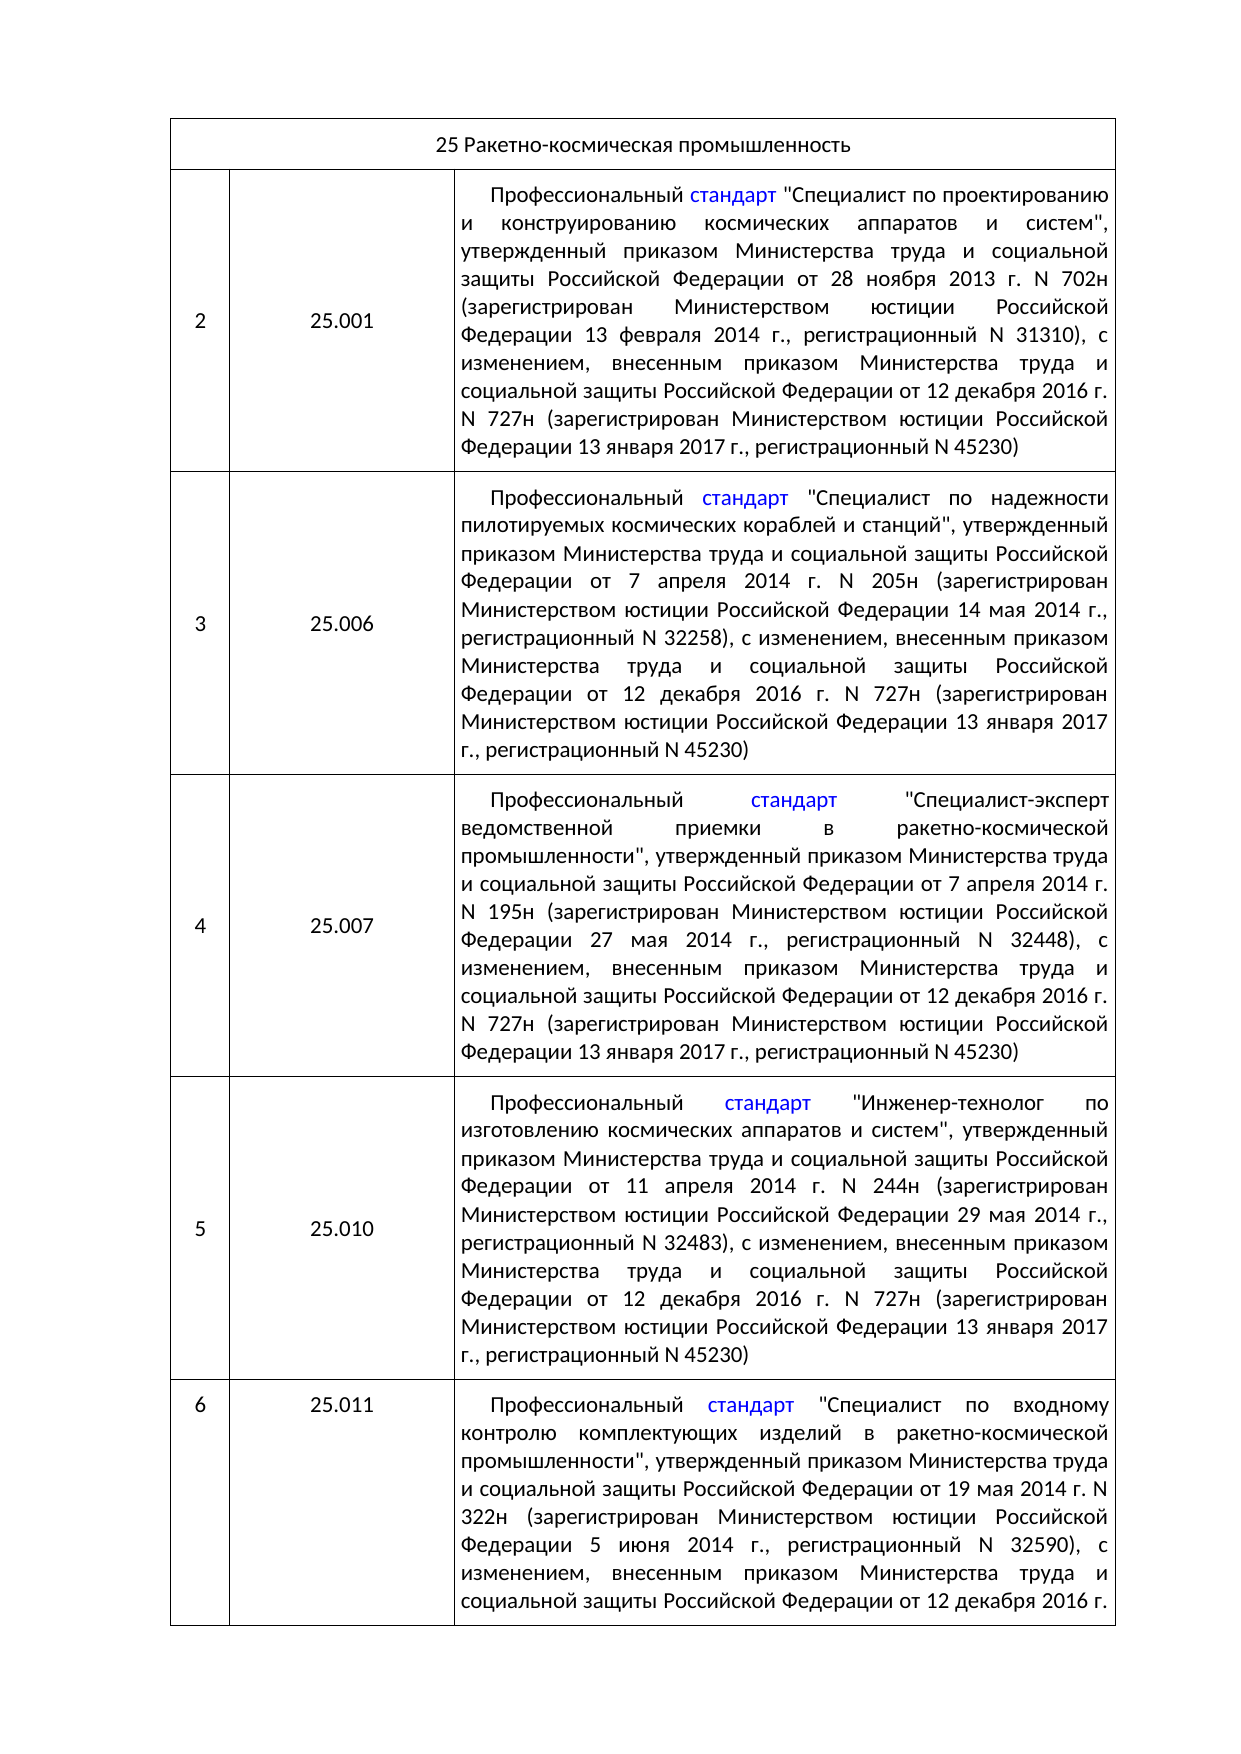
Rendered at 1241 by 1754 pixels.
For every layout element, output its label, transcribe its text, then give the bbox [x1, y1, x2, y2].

table_cell Профессиональный стандарт "Специалист-эксперт ведомственной приемки в ракетно-космической промышленности", утвержденный приказом Министерства труда и социальной защиты Российской Федерации от 7 апреля 2014 г. N 195н (зарегистрирован Министерством юстиции Российской Федерации 27 мая 2014 г., регистрационный N 32448), с изменением, внесенным приказом Министерства труда и социальной защиты Российской Федерации от 12 декабря 2016 г. N 727н (зарегистрирован Министерством юстиции Российской Федерации 13 января 2017 г., регистрационный N 45230) [455, 775, 1115, 1076]
table_cell 25.006 [230, 472, 454, 773]
table_cell 25.007 [230, 775, 454, 1076]
table_cell 3 [171, 472, 229, 773]
table_cell Профессиональный стандарт "Специалист по надежности пилотируемых космических кораблей и станций", утвержденный приказом Министерства труда и социальной защиты Российской Федерации от 7 апреля 2014 г. N 205н (зарегистрирован Министерством юстиции Российской Федерации 14 мая 2014 г., регистрационный N 32258), с изменением, внесенным приказом Министерства труда и социальной защиты Российской Федерации от 12 декабря 2016 г. N 727н (зарегистрирован Министерством юстиции Российской Федерации 13 января 2017 г., регистрационный N 45230) [455, 472, 1115, 773]
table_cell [455, 1380, 1115, 1625]
table_cell Профессиональный стандарт "Инженер-технолог по изготовлению космических аппаратов и систем", утвержденный приказом Министерства труда и социальной защиты Российской Федерации от 11 апреля 2014 г. N 244н (зарегистрирован Министерством юстиции Российской Федерации 29 мая 2014 г., регистрационный N 32483), с изменением, внесенным приказом Министерства труда и социальной защиты Российской Федерации от 12 декабря 2016 г. N 727н (зарегистрирован Министерством юстиции Российской Федерации 13 января 2017 г., регистрационный N 45230) [455, 1077, 1115, 1378]
table_cell 6 [171, 1380, 229, 1625]
table_cell 5 [171, 1077, 229, 1378]
table_cell Профессиональный стандарт "Специалист по проектированию и конструированию космических аппаратов и систем", утвержденный приказом Министерства труда и социальной защиты Российской Федерации от 28 ноября 2013 г. N 702н (зарегистрирован Министерством юстиции Российской Федерации 13 февраля 2014 г., регистрационный N 31310), с изменением, внесенным приказом Министерства труда и социальной защиты Российской Федерации от 12 декабря 2016 г. N 727н (зарегистрирован Министерством юстиции Российской Федерации 13 января 2017 г., регистрационный N 45230) [455, 170, 1115, 471]
table_cell 25 Ракетно-космическая промышленность [171, 119, 1115, 168]
table_cell 25.011 [230, 1380, 454, 1625]
table_cell 25.001 [230, 170, 454, 471]
table_cell 4 [171, 775, 229, 1076]
table_cell 25.010 [230, 1077, 454, 1378]
table_cell 2 [171, 170, 229, 471]
